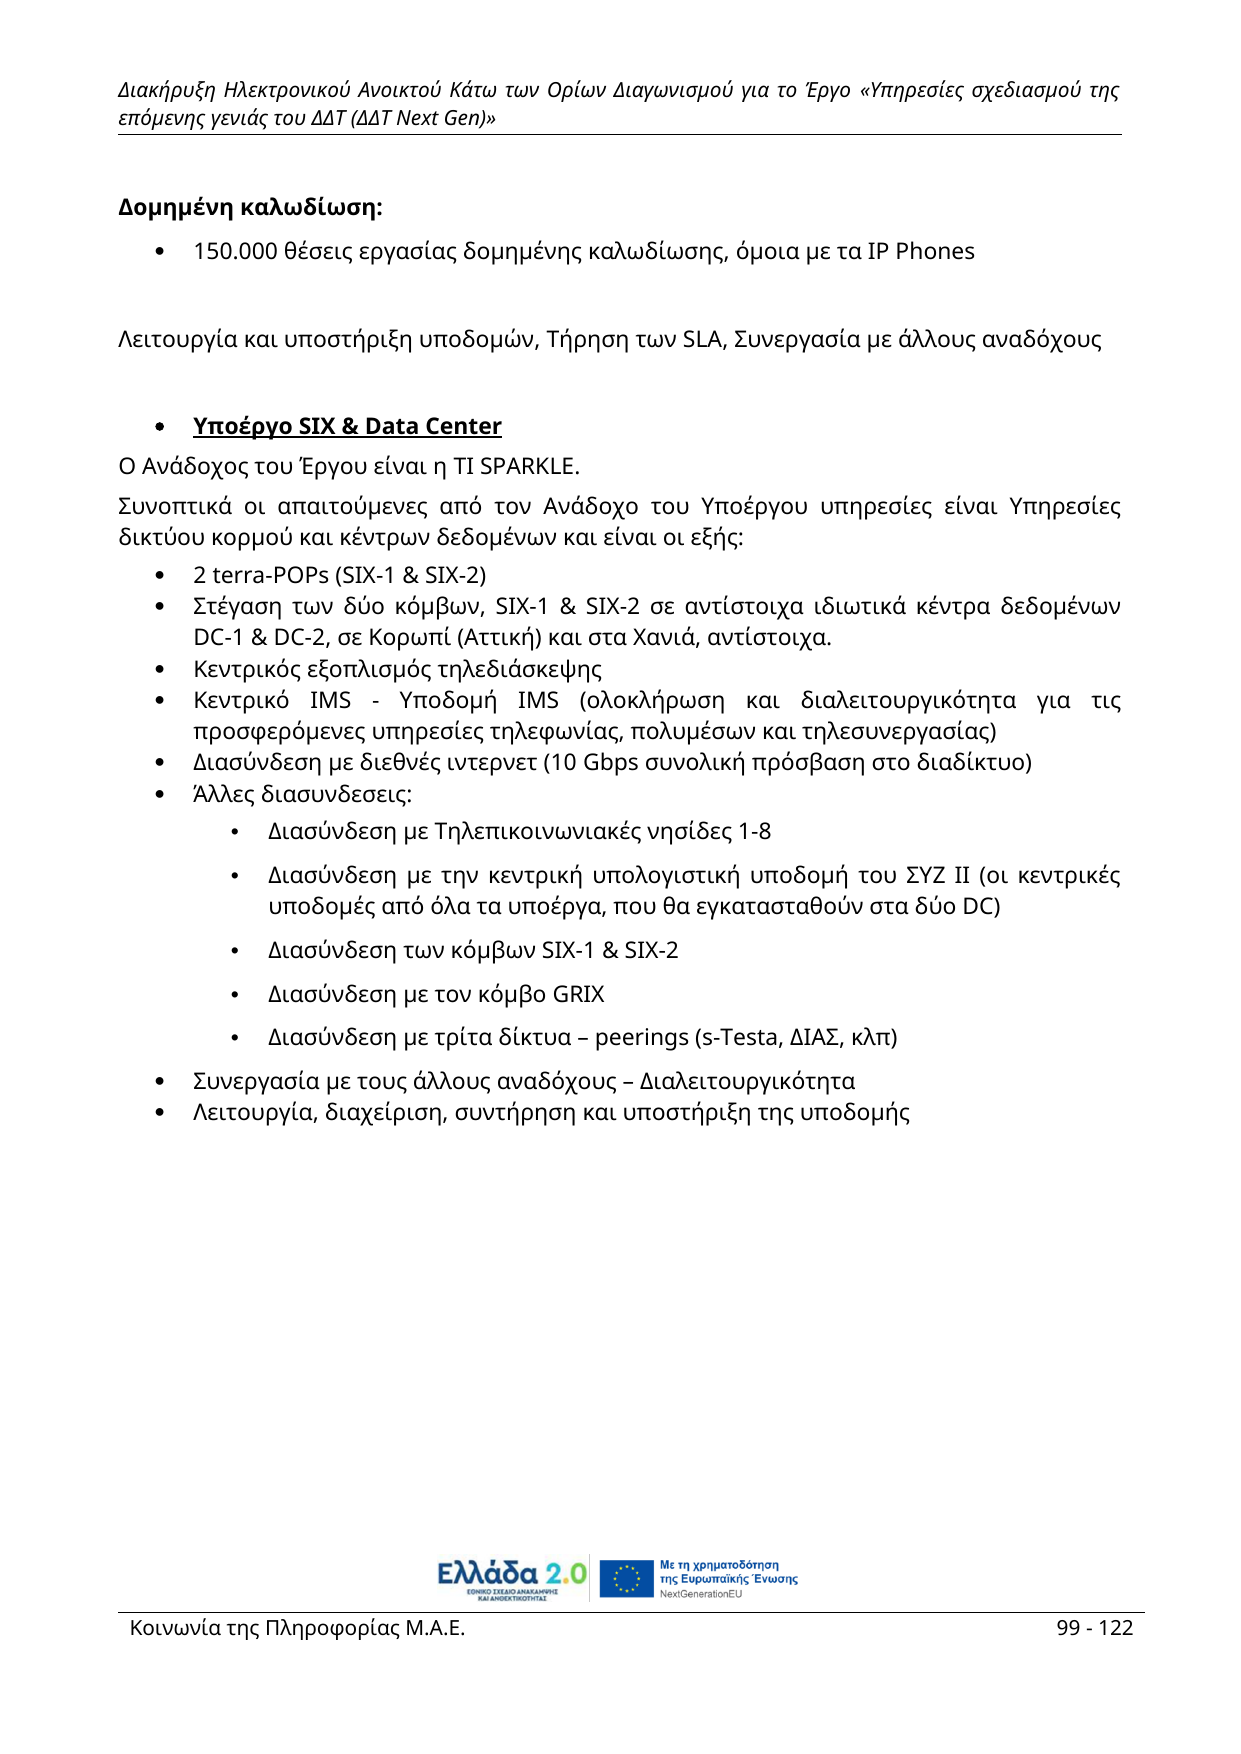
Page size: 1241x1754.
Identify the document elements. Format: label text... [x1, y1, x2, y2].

list Υποέργο SIX & Data Center [156, 410, 1122, 441]
list Άλλες διασυνδεσεις: [156, 777, 1122, 809]
list Διασύνδεση με διεθνές ιντερνετ (10 Gbps συνολική πρόσβαση στο διαδίκτυο) [156, 746, 1122, 777]
list Διασύνδεση με τρίτα δίκτυα – peerings (s-Testa, ΔΙΑΣ, κλπ) [231, 1021, 1122, 1052]
text Ο Ανάδοχος του Έργου είναι η TI SPARKLE. [118, 450, 1122, 481]
list 2 terra-POPs (SIX-1 & SIX-2) [156, 559, 1122, 590]
list Κεντρικό IMS - Υποδομή IMS (ολοκλήρωση και διαλειτουργικότητα για τις προσφερόμενες υπηρεσίες τηλεφωνίας, πολυμέσων και τηλεσυνεργασίας) [156, 684, 1122, 746]
list Συνεργασία με τους άλλους αναδόχους – Διαλειτουργικότητα [156, 1065, 1122, 1096]
list Διασύνδεση με Τηλεπικοινωνιακές νησίδες 1-8 [231, 815, 1122, 846]
list Κεντρικός εξοπλισμός τηλεδιάσκεψης [156, 652, 1122, 684]
list Διασύνδεση με την κεντρική υπολογιστική υποδομή του ΣΥΖ ΙΙ (οι κεντρικές υποδομές από όλα τα υποέργα, που θα εγκατασταθούν στα δύο DC) [231, 859, 1122, 921]
list Διασύνδεση με τον κόμβο GRIX [231, 977, 1122, 1009]
list Λειτουργία, διαχείριση, συντήρηση και υποστήριξη της υποδομής [156, 1096, 1122, 1127]
text Δομημένη καλωδίωση: [118, 191, 1122, 222]
list 150.000 θέσεις εργασίας δομημένης καλωδίωσης, όμοια με τα IP Phones [156, 235, 1122, 266]
list Διασύνδεση των κόμβων SIX-1 & SIX-2 [231, 934, 1122, 965]
picture [437, 1554, 804, 1602]
list Στέγαση των δύο κόμβων, SIX-1 & SIX-2 σε αντίστοιχα ιδιωτικά κέντρα δεδομένων DC-1 & DC-2, σε Κορωπί (Αττική) και στα Χανιά, αντίστοιχα. [156, 590, 1122, 652]
text Λειτουργία και υποστήριξη υποδομών, Τήρηση των SLA, Συνεργασία με άλλους αναδόχους [118, 322, 1122, 354]
text Συνοπτικά οι απαιτούμενες από τον Ανάδοχο του Υποέργου υπηρεσίες είναι Υπηρεσίες δικτύου κορμού και κέντρων δεδομένων και είναι οι εξής: [118, 490, 1122, 552]
